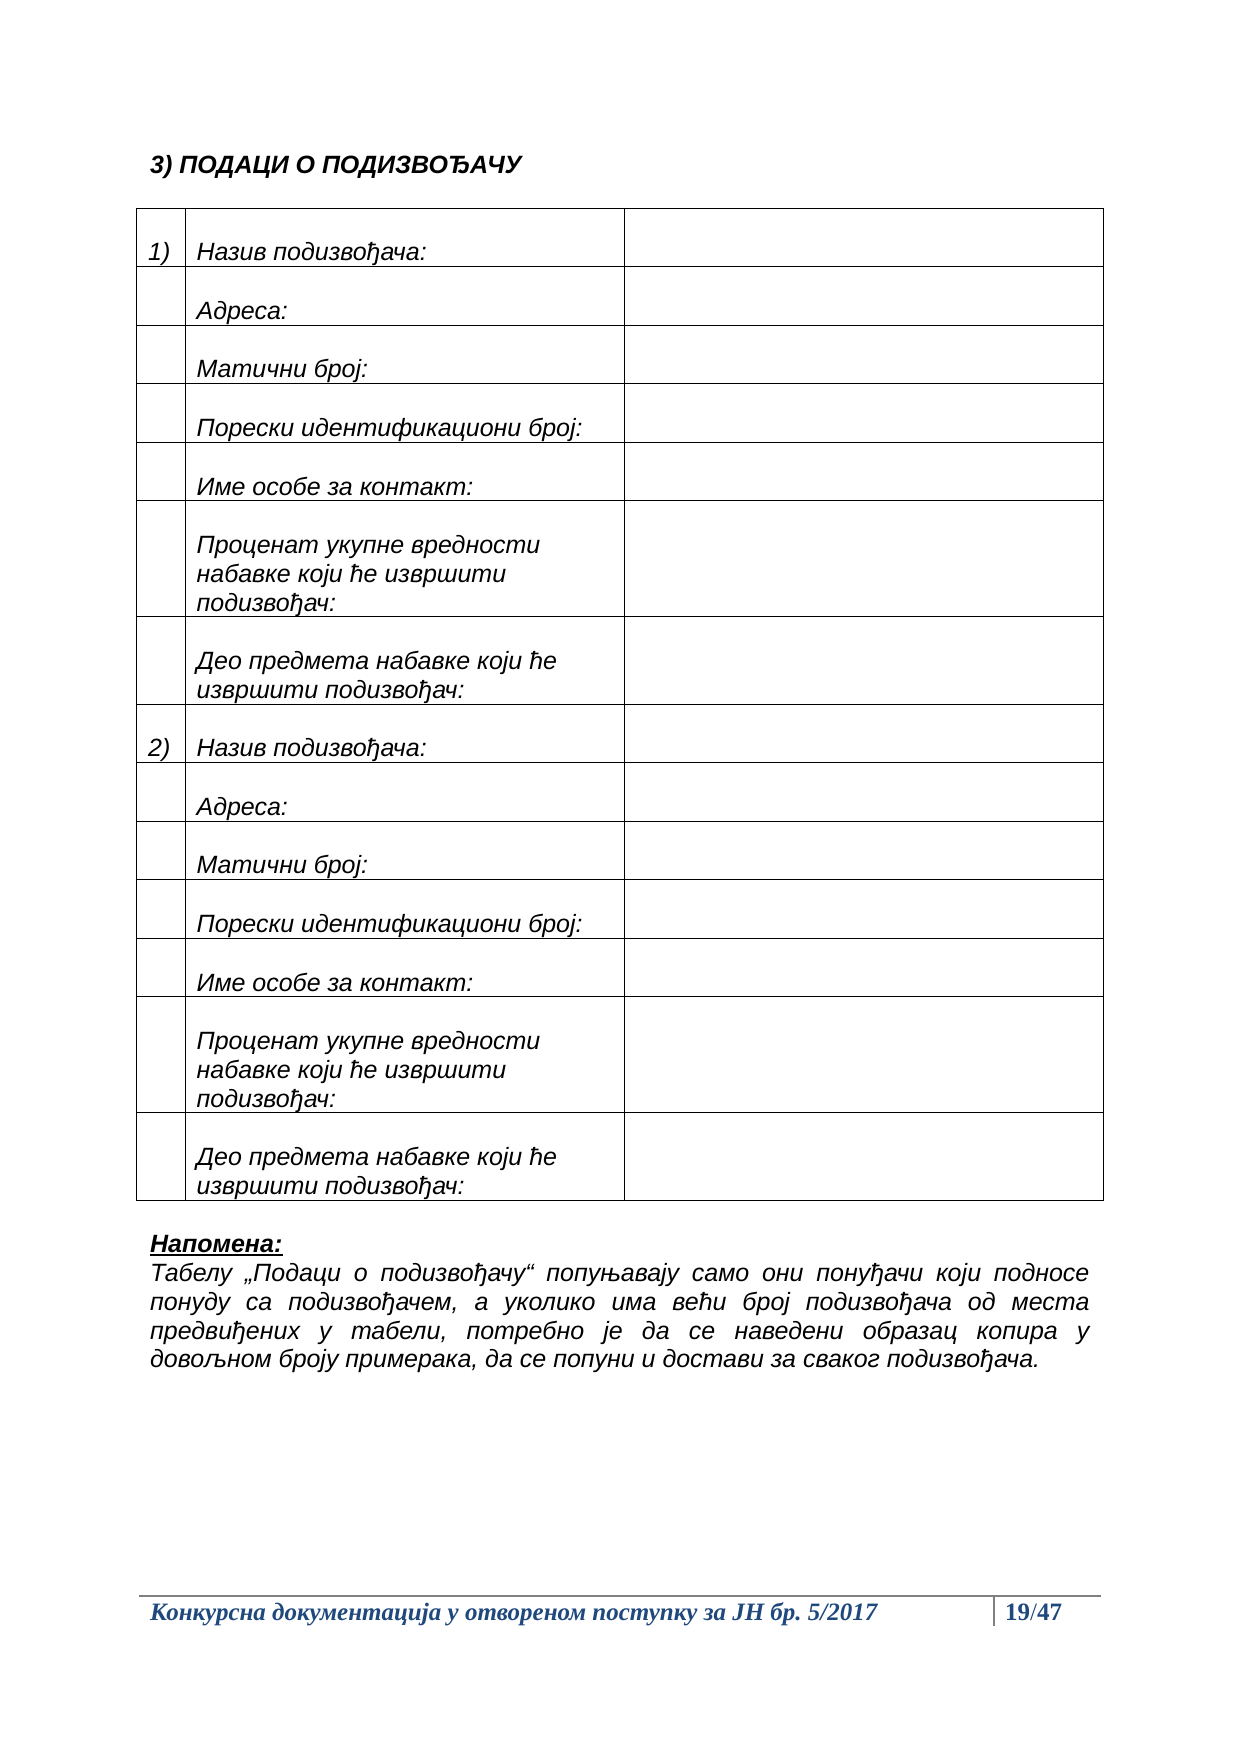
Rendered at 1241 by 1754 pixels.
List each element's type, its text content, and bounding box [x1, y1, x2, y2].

table_cell Проценат укупне вредности набавке који ће извршити подизвођач: [186, 997, 624, 1112]
table_cell Име особе за контакт: [186, 939, 624, 996]
table_cell [137, 326, 185, 383]
table_cell Део предмета набавке који ће извршити подизвођач: [186, 1113, 624, 1199]
text 3) ПОДАЦИ О ПОДИЗВОЂАЧУ [150, 150, 1090, 179]
table_cell [625, 1113, 1103, 1199]
table_cell [625, 822, 1103, 879]
table_header 1) [137, 209, 185, 266]
table_cell [625, 939, 1103, 996]
table_cell [625, 763, 1103, 821]
text Табелу „Подаци о подизвођачу“ попуњавају само они понуђачи који подносе понуду са подизвођачем, а уколико има већи број подизвођача од места предвиђених у табели, потребно је да се наведени образац копира у довољном броју примерака, да се попуни и достави за сваког подизвођача. [150, 1258, 1090, 1373]
table_cell Порески идентификациони број: [186, 384, 624, 442]
table_cell [137, 822, 185, 879]
table_cell [137, 384, 185, 442]
table_cell Адреса: [186, 267, 624, 324]
table_cell Део предмета набавке који ће извршити подизвођач: [186, 617, 624, 703]
table_cell 2) [137, 705, 185, 762]
table_header Назив подизвођача: [186, 209, 624, 266]
table_cell [137, 939, 185, 996]
table_cell [137, 617, 185, 703]
table_cell [137, 501, 185, 616]
table_cell Проценат укупне вредности набавке који ће извршити подизвођач: [186, 501, 624, 616]
table_cell [625, 705, 1103, 762]
table_cell [625, 617, 1103, 703]
table_cell [137, 880, 185, 938]
table_header [625, 209, 1103, 266]
table_cell [137, 763, 185, 821]
table_cell [625, 880, 1103, 938]
table_cell Матични број: [186, 822, 624, 879]
text Напомена: [150, 1229, 1090, 1258]
table_cell [137, 267, 185, 324]
table_cell [137, 443, 185, 500]
table_cell Име особе за контакт: [186, 443, 624, 500]
table_cell Адреса: [186, 763, 624, 821]
table_cell Назив подизвођача: [186, 705, 624, 762]
table_cell Матични број: [186, 326, 624, 383]
table_cell [625, 267, 1103, 324]
table_cell [625, 443, 1103, 500]
table_cell [625, 997, 1103, 1112]
table_cell [625, 384, 1103, 442]
table_cell [137, 1113, 185, 1199]
table_cell [625, 501, 1103, 616]
table_cell [625, 326, 1103, 383]
table_cell [137, 997, 185, 1112]
table_cell Порески идентификациони број: [186, 880, 624, 938]
